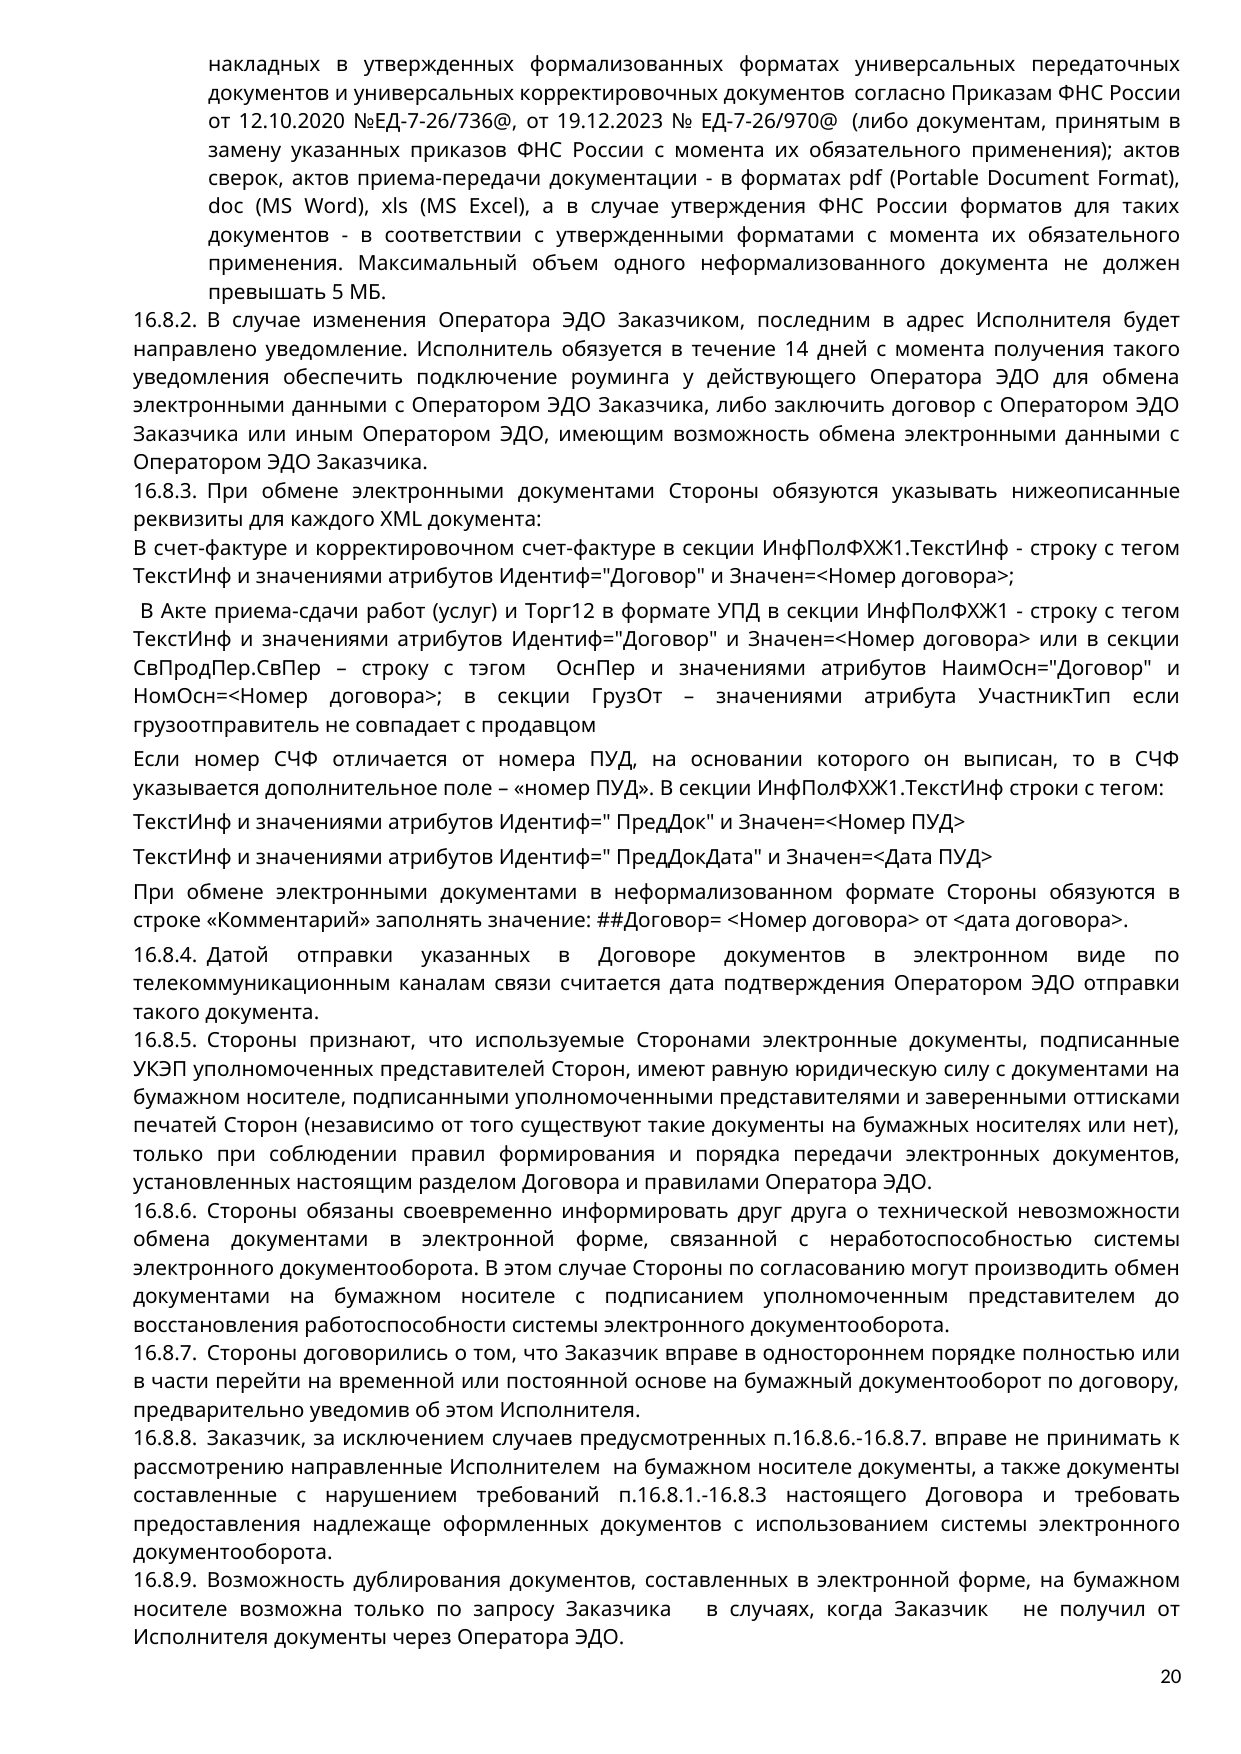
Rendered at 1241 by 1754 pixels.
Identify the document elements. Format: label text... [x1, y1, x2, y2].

list Стороны признают, что используемые Сторонами электронные документы, подписанные УКЭП уполномоченных представителей Сторон, имеют равную юридическую силу с документами на бумажном носителе, подписанными уполномоченными представителями и заверенными оттисками печатей Сторон (независимо от того существуют такие документы на бумажных носителях или нет), только при соблюдении правил формирования и порядка передачи электронных документов, установленных настоящим разделом Договора и правилами Оператора ЭДО. [133, 1025, 1181, 1196]
list Стороны обязаны своевременно информировать друг друга о технической невозможности обмена документами в электронной форме, связанной с неработоспособностью системы электронного документооборота. В этом случае Стороны по согласованию могут производить обмен документами на бумажном носителе с подписанием уполномоченным представителем до восстановления работоспособности системы электронного документооборота. [133, 1196, 1181, 1338]
text В Акте приема-сдачи работ (услуг) и Торг12 в формате УПД в секции ИнфПолФХЖ1 - строку с тегом ТекстИнф и значениями атрибутов Идентиф="Договор" и Значен=<Номер договора> или в секции СвПродПер.СвПер – строку с тэгом ОснПер и значениями атрибутов НаимОсн="Договор" и НомОсн=<Номер договора>; в секции ГрузОт – значениями атрибута УчастникТип если грузоотправитель не совпадает с продавцом [133, 596, 1181, 738]
text ТекстИнф и значениями атрибутов Идентиф=" ПредДок" и Значен=<Номер ПУД> [133, 807, 1181, 836]
list Стороны договорились о том, что Заказчик вправе в одностороннем порядке полностью или в части перейти на временной или постоянной основе на бумажный документооборот по договору, предварительно уведомив об этом Исполнителя. [133, 1338, 1181, 1423]
text В счет-фактуре и корректировочном счет-фактуре в секции ИнфПолФХЖ1.ТекстИнф - строку с тегом ТекстИнф и значениями атрибутов Идентиф="Договор" и Значен=<Номер договора>; [133, 533, 1181, 590]
text При обмене электронными документами в неформализованном формате Стороны обязуются в строке «Комментарий» заполнять значение: ##Договор= <Номер договора> от <дата договора>. [133, 877, 1181, 934]
text ТекстИнф и значениями атрибутов Идентиф=" ПредДокДата" и Значен=<Дата ПУД> [133, 842, 1181, 871]
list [133, 49, 1181, 305]
list В случае изменения Оператора ЭДО Заказчиком, последним в адрес Исполнителя будет направлено уведомление. Исполнитель обязуется в течение 14 дней с момента получения такого уведомления обеспечить подключение роуминга у действующего Оператора ЭДО для обмена электронными данными с Оператором ЭДО Заказчика, либо заключить договор с Оператором ЭДО Заказчика или иным Оператором ЭДО, имеющим возможность обмена электронными данными с Оператором ЭДО Заказчика. [133, 305, 1181, 476]
list Заказчик, за исключением случаев предусмотренных п.16.8.6.-16.8.7. вправе не принимать к рассмотрению направленные Исполнителем на бумажном носителе документы, а также документы составленные с нарушением требований п.16.8.1.-16.8.3 настоящего Договора и требовать предоставления надлежаще оформленных документов с использованием системы электронного документооборота. [133, 1423, 1181, 1566]
text Если номер СЧФ отличается от номера ПУД, на основании которого он выписан, то в СЧФ указывается дополнительное поле – «номер ПУД». В секции ИнфПолФХЖ1.ТекстИнф строки с тегом: [133, 744, 1181, 801]
list Датой отправки указанных в Договоре документов в электронном виде по телекоммуникационным каналам связи считается дата подтверждения Оператором ЭДО отправки такого документа. [133, 940, 1181, 1025]
list При обмене электронными документами Стороны обязуются указывать нижеописанные реквизиты для каждого XML документа: [133, 476, 1181, 533]
list Возможность дублирования документов, составленных в электронной форме, на бумажном носителе возможна только по запросу Заказчика в случаях, когда Заказчик не получил от Исполнителя документы через Оператора ЭДО. [133, 1566, 1181, 1651]
